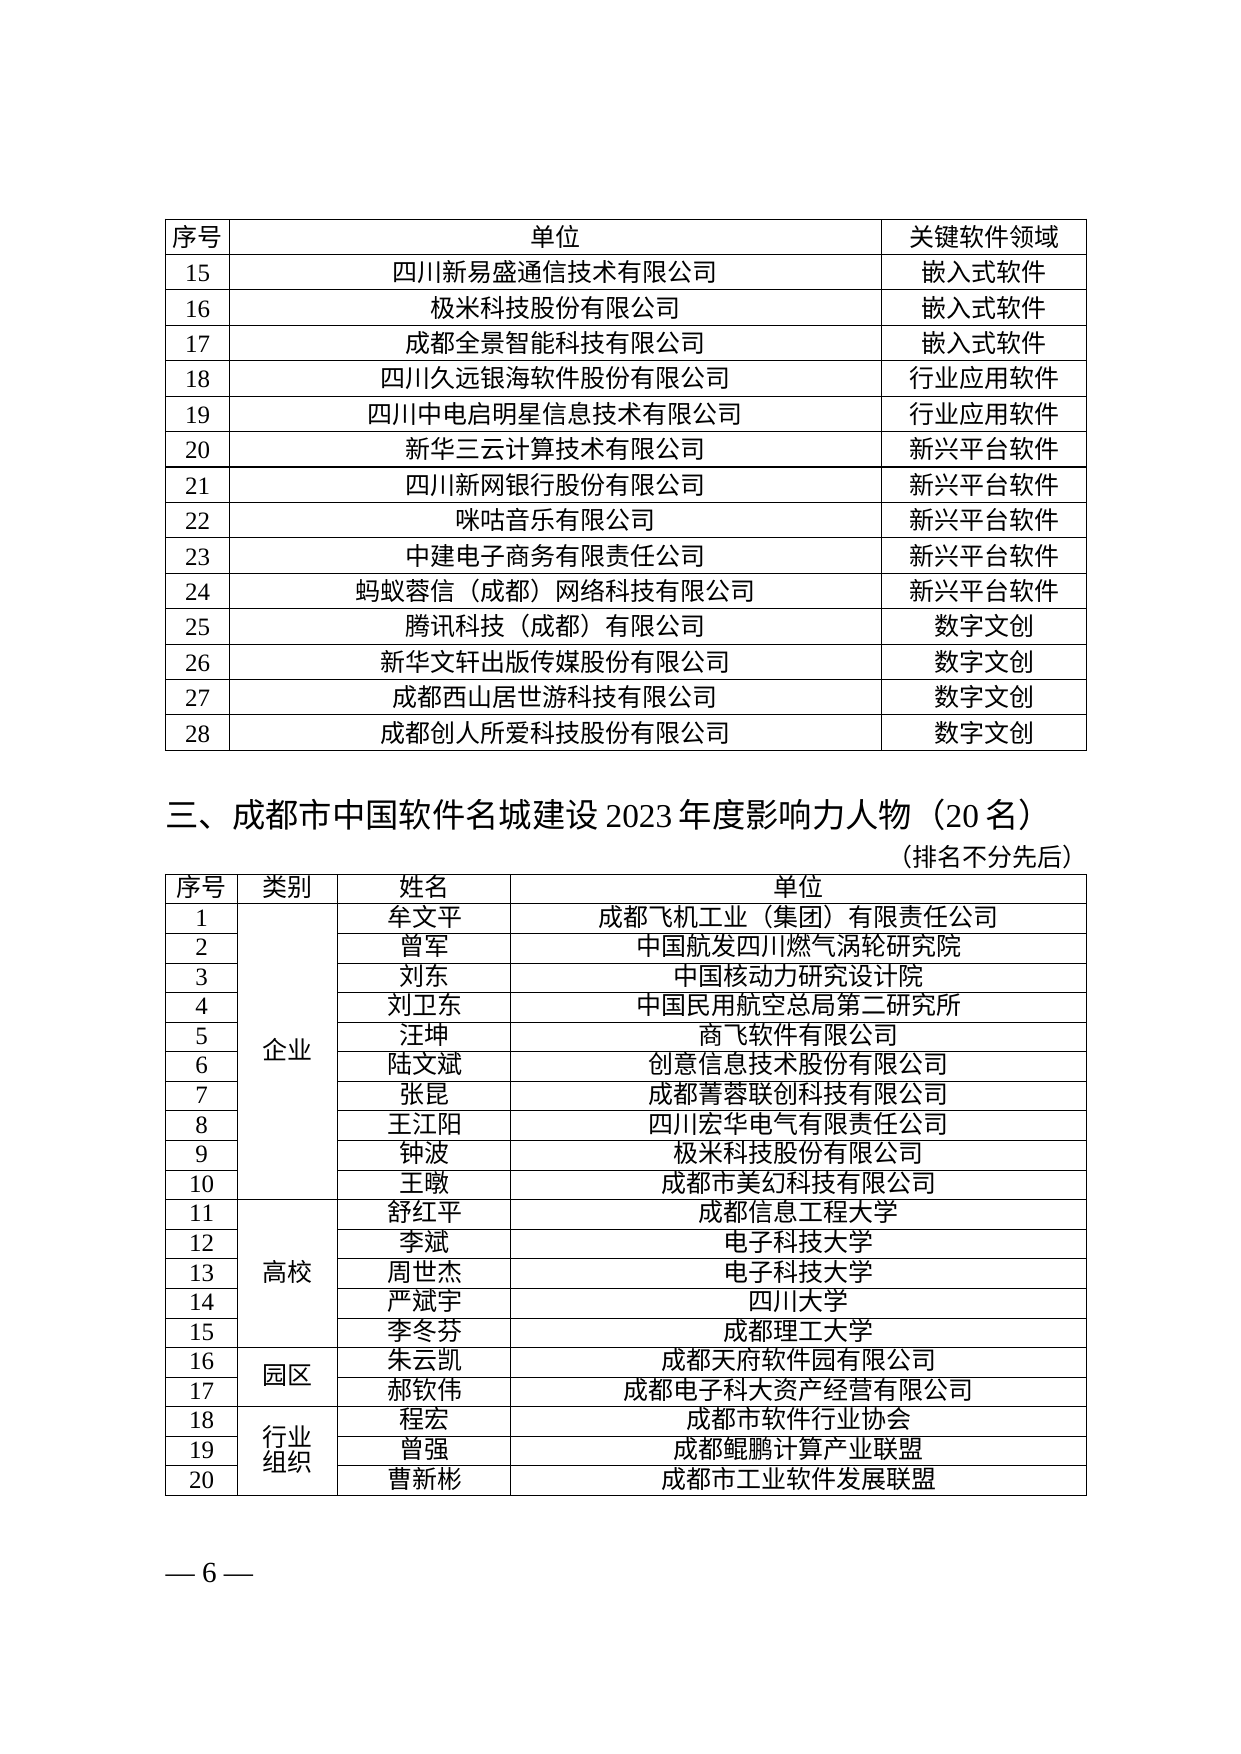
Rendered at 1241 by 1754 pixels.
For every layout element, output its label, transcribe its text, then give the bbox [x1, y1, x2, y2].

table_cell 舒红平 [338, 1200, 510, 1229]
table_cell 新兴平台软件 [882, 503, 1086, 537]
table_cell [166, 609, 229, 643]
table_cell [166, 715, 229, 750]
table_cell 15 [166, 1319, 237, 1347]
table_cell 朱云凯 [338, 1348, 510, 1377]
table_header 姓名 [338, 875, 510, 903]
table_cell 20 [166, 1466, 237, 1495]
table_cell 王江阳 [338, 1111, 510, 1140]
table_cell 成都市工业软件发展联盟 [511, 1466, 1086, 1495]
table_cell 曾军 [338, 934, 510, 962]
table_cell 成都创人所爱科技股份有限公司 [230, 715, 881, 750]
table_cell 2 [166, 934, 237, 962]
table_cell [166, 290, 229, 325]
table_cell 数字文创 [882, 645, 1086, 679]
table_header 单位 [230, 220, 881, 254]
table_cell 严斌宇 [338, 1289, 510, 1317]
table_cell 中国民用航空总局第二研究所 [511, 993, 1086, 1022]
text 三、成都市中国软件名城建设2023年度影响力人物（20名） [165, 789, 1087, 837]
table_cell 成都天府软件园有限公司 [511, 1348, 1086, 1377]
table_cell 李斌 [338, 1230, 510, 1258]
table_cell 中建电子商务有限责任公司 [230, 538, 881, 573]
table_cell 16 [166, 1348, 237, 1377]
table_cell 极米科技股份有限公司 [511, 1141, 1086, 1169]
table_cell 四川新易盛通信技术有限公司 [230, 255, 881, 289]
table_cell 成都信息工程大学 [511, 1200, 1086, 1229]
table_cell 1 [166, 904, 237, 933]
table_cell 4 [166, 993, 237, 1022]
table_cell 数字文创 [882, 680, 1086, 714]
table_cell 成都西山居世游科技有限公司 [230, 680, 881, 714]
table_cell 程宏 [338, 1407, 510, 1436]
table_cell 李冬芬 [338, 1319, 510, 1347]
table_cell 陆文斌 [338, 1052, 510, 1081]
table_cell [166, 397, 229, 431]
table_cell 牟文平 [338, 904, 510, 933]
table_cell 成都理工大学 [511, 1319, 1086, 1347]
table_cell 嵌入式软件 [882, 326, 1086, 360]
table_header 序号 [166, 875, 237, 903]
table_cell 5 [166, 1023, 237, 1051]
table_cell 园区 [238, 1348, 337, 1406]
table_cell 王暾 [338, 1171, 510, 1199]
table_cell 数字文创 [882, 609, 1086, 643]
table_cell 咪咕音乐有限公司 [230, 503, 881, 537]
table_cell 成都全景智能科技有限公司 [230, 326, 881, 360]
table_cell [166, 432, 229, 466]
table_cell 曹新彬 [338, 1466, 510, 1495]
table_cell 数字文创 [882, 715, 1086, 750]
table_cell 成都菁蓉联创科技有限公司 [511, 1082, 1086, 1110]
table_cell 18 [166, 1407, 237, 1436]
table_cell 成都市软件行业协会 [511, 1407, 1086, 1436]
table_cell 成都电子科大资产经营有限公司 [511, 1378, 1086, 1406]
table_cell 极米科技股份有限公司 [230, 290, 881, 325]
table_cell 蚂蚁蓉信（成都）网络科技有限公司 [230, 574, 881, 608]
table_cell 四川大学 [511, 1289, 1086, 1317]
table_cell 新兴平台软件 [882, 468, 1086, 502]
table_cell 17 [166, 1378, 237, 1406]
text （排名不分先后） [165, 837, 1087, 874]
table_cell 腾讯科技（成都）有限公司 [230, 609, 881, 643]
table_cell 钟波 [338, 1141, 510, 1169]
table_cell 张昆 [338, 1082, 510, 1110]
table_cell 3 [166, 964, 237, 992]
table_cell 嵌入式软件 [882, 290, 1086, 325]
table_cell 新兴平台软件 [882, 538, 1086, 573]
table_cell 行业应用软件 [882, 361, 1086, 396]
table_cell 成都飞机工业（集团）有限责任公司 [511, 904, 1086, 933]
table_cell 刘东 [338, 964, 510, 992]
table_cell 四川宏华电气有限责任公司 [511, 1111, 1086, 1140]
table_cell 行业应用软件 [882, 397, 1086, 431]
table_cell [166, 361, 229, 396]
table_cell 6 [166, 1052, 237, 1081]
table_cell 商飞软件有限公司 [511, 1023, 1086, 1051]
table_cell 周世杰 [338, 1259, 510, 1288]
table_cell 新兴平台软件 [882, 574, 1086, 608]
table_cell 成都鲲鹏计算产业联盟 [511, 1437, 1086, 1465]
table_cell 电子科技大学 [511, 1259, 1086, 1288]
table_cell 行业 组织 [238, 1407, 337, 1495]
table_header 类别 [238, 875, 337, 903]
table_cell 四川新网银行股份有限公司 [230, 468, 881, 502]
table_cell [166, 255, 229, 289]
table_cell 刘卫东 [338, 993, 510, 1022]
table_cell 14 [166, 1289, 237, 1317]
table_cell [166, 503, 229, 537]
table_cell [166, 574, 229, 608]
table_cell 成都市美幻科技有限公司 [511, 1171, 1086, 1199]
table_cell 新华文轩出版传媒股份有限公司 [230, 645, 881, 679]
table_cell 新华三云计算技术有限公司 [230, 432, 881, 466]
table_cell 汪坤 [338, 1023, 510, 1051]
table_cell [166, 645, 229, 679]
table_cell 四川中电启明星信息技术有限公司 [230, 397, 881, 431]
table_cell 嵌入式软件 [882, 255, 1086, 289]
table_cell 高校 [238, 1200, 337, 1347]
table_cell 创意信息技术股份有限公司 [511, 1052, 1086, 1081]
table_cell 9 [166, 1141, 237, 1169]
table_header 序号 [166, 220, 229, 254]
table_cell 7 [166, 1082, 237, 1110]
table_cell 四川久远银海软件股份有限公司 [230, 361, 881, 396]
table_cell 新兴平台软件 [882, 432, 1086, 466]
table_cell 中国航发四川燃气涡轮研究院 [511, 934, 1086, 962]
table_cell 11 [166, 1200, 237, 1229]
table_cell [166, 326, 229, 360]
table_header 关键软件领域 [882, 220, 1086, 254]
table_cell 电子科技大学 [511, 1230, 1086, 1258]
table_cell 企业 [238, 904, 337, 1199]
table_cell [166, 468, 229, 502]
table_cell 19 [166, 1437, 237, 1465]
table_cell [166, 538, 229, 573]
table_cell 12 [166, 1230, 237, 1258]
table_cell [166, 680, 229, 714]
table_header 单位 [511, 875, 1086, 903]
table_cell 8 [166, 1111, 237, 1140]
table_cell 13 [166, 1259, 237, 1288]
table_cell 曾强 [338, 1437, 510, 1465]
table_cell 郝钦伟 [338, 1378, 510, 1406]
table_cell 中国核动力研究设计院 [511, 964, 1086, 992]
table_cell 10 [166, 1171, 237, 1199]
